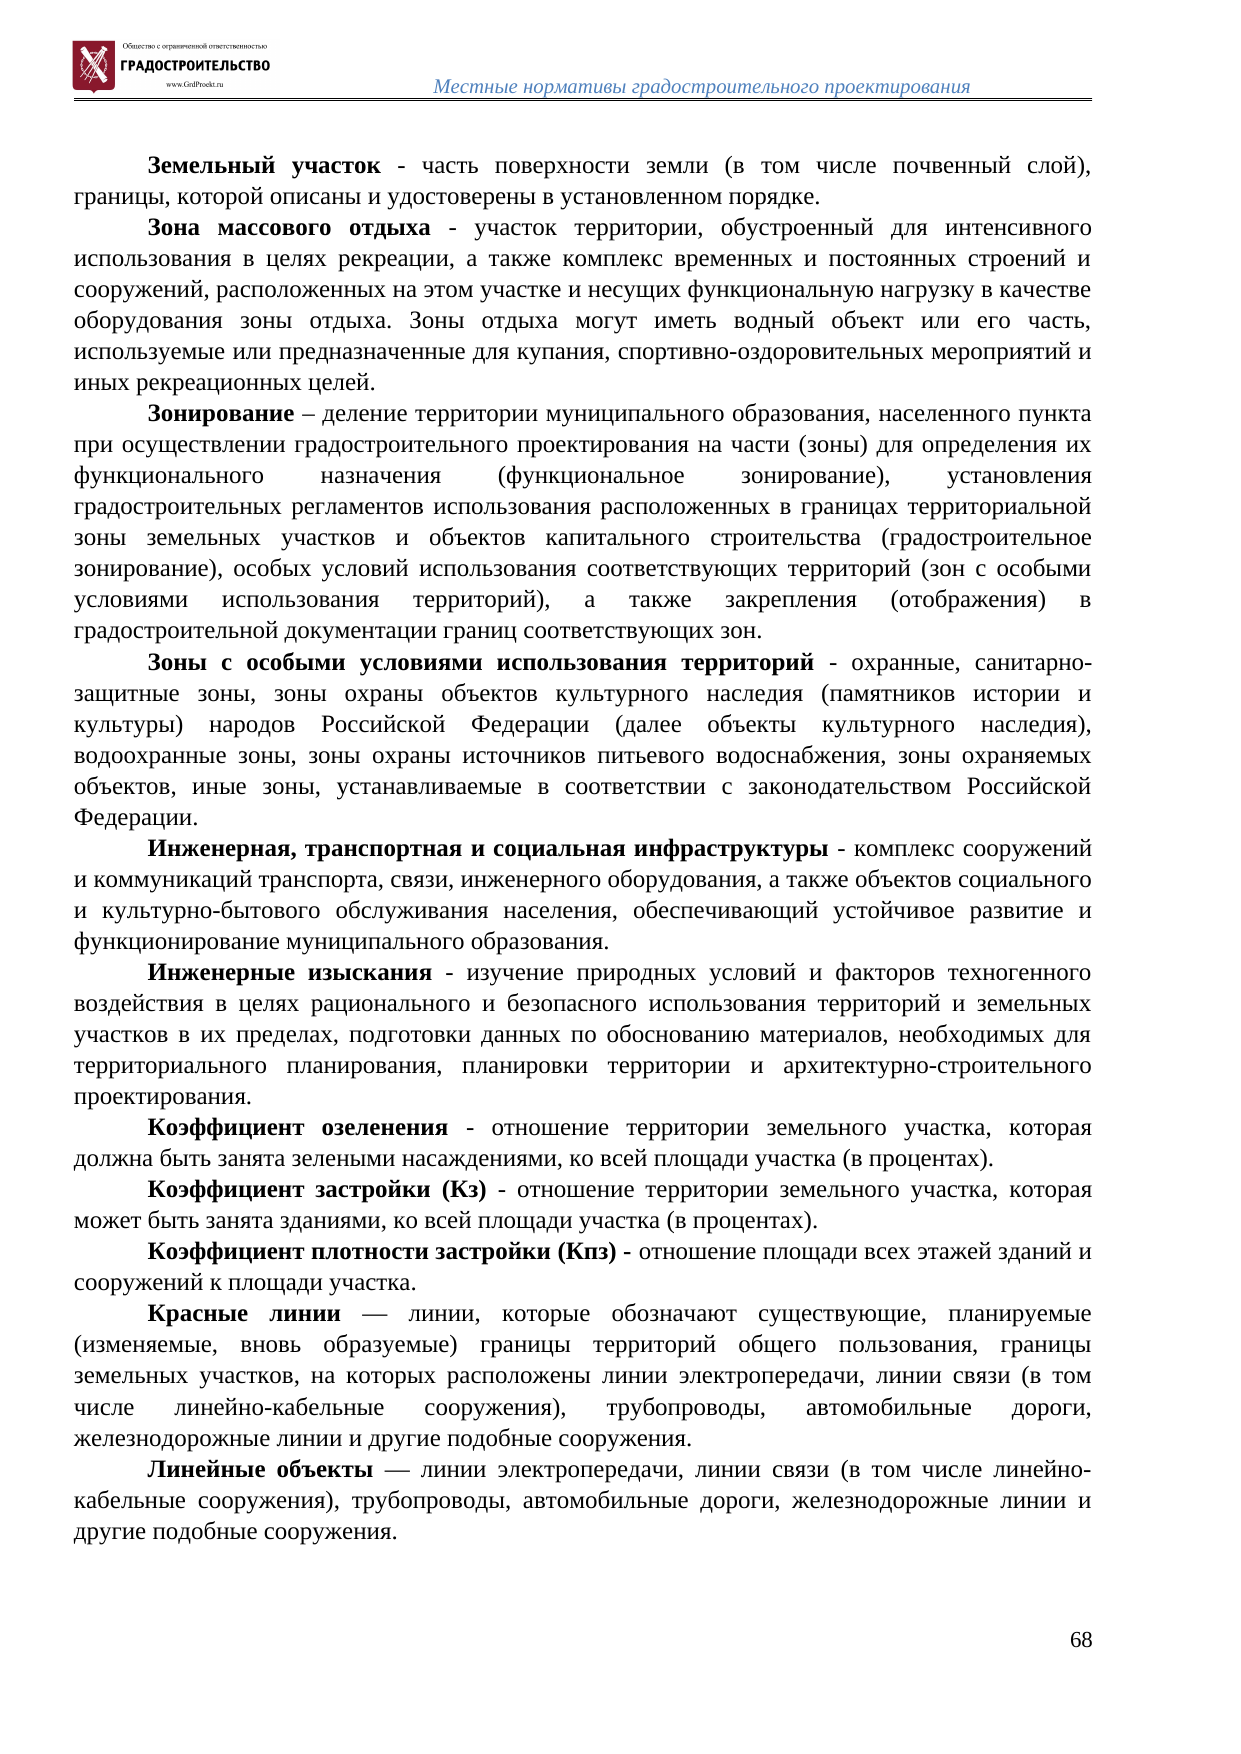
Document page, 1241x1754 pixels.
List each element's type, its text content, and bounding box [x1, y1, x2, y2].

text Линейные объекты — линии электропередачи, линии связи (в том числе линейно-кабельные сооружения), трубопроводы, автомобильные дороги, железнодорожные линии и другие подобные сооружения. [74, 1454, 1092, 1544]
text Коэффициент застройки (Кз) - отношение территории земельного участка, которая может быть занята зданиями, ко всей площади участка (в процентах). [74, 1174, 1092, 1234]
text Коэффициент плотности застройки (Кпз) - отношение площади всех этажей зданий и сооружений к площади участка. [74, 1236, 1092, 1296]
text Зоны с особыми условиями использования территорий - охранные, санитарно-защитные зоны, зоны охраны объектов культурного наследия (памятников истории и культуры) народов Российской Федерации (далее объекты культурного наследия), водоохранные зоны, зоны охраны источников питьевого водоснабжения, зоны охраняемых объектов, иные зоны, устанавливаемые в соответствии с законодательством Российской Федерации. [74, 647, 1092, 831]
text Зонирование – деление территории муниципального образования, населенного пункта при осуществлении градостроительного проектирования на части (зоны) для определения их функционального назначения (функциональное зонирование), установления градостроительных регламентов использования расположенных в границах территориальной зоны земельных участков и объектов капитального строительства (градостроительное зонирование), особых условий использования соответствующих территорий (зон с особыми условиями использования территорий), а также закрепления (отображения) в градостроительной документации границ соответствующих зон. [74, 398, 1092, 644]
text Земельный участок - часть поверхности земли (в том числе почвенный слой), границы, которой описаны и удостоверены в установленном порядке. [74, 150, 1092, 210]
picture [71, 39, 280, 94]
text Красные линии — линии, которые обозначают существующие, планируемые (изменяемые, вновь образуемые) границы территорий общего пользования, границы земельных участков, на которых расположены линии электропередачи, линии связи (в том числе линейно-кабельные сооружения), трубопроводы, автомобильные дороги, железнодорожные линии и другие подобные сооружения. [74, 1298, 1092, 1451]
text Коэффициент озеленения - отношение территории земельного участка, которая должна быть занята зелеными насаждениями, ко всей площади участка (в процентах). [74, 1112, 1092, 1172]
text Зона массового отдыха - участок территории, обустроенный для интенсивного использования в целях рекреации, а также комплекс временных и постоянных строений и сооружений, расположенных на этом участке и несущих функциональную нагрузку в качестве оборудования зоны отдыха. Зоны отдыха могут иметь водный объект или его часть, используемые или предназначенные для купания, спортивно-оздоровительных мероприятий и иных рекреационных целей. [74, 212, 1092, 396]
text Инженерные изыскания - изучение природных условий и факторов техногенного воздействия в целях рационального и безопасного использования территорий и земельных участков в их пределах, подготовки данных по обоснованию материалов, необходимых для территориального планирования, планировки территории и архитектурно-строительного проектирования. [74, 957, 1092, 1110]
text Инженерная, транспортная и социальная инфраструктуры - комплекс сооружений и коммуникаций транспорта, связи, инженерного оборудования, а также объектов социального и культурно-бытового обслуживания населения, обеспечивающий устойчивое развитие и функционирование муниципального образования. [74, 833, 1092, 955]
